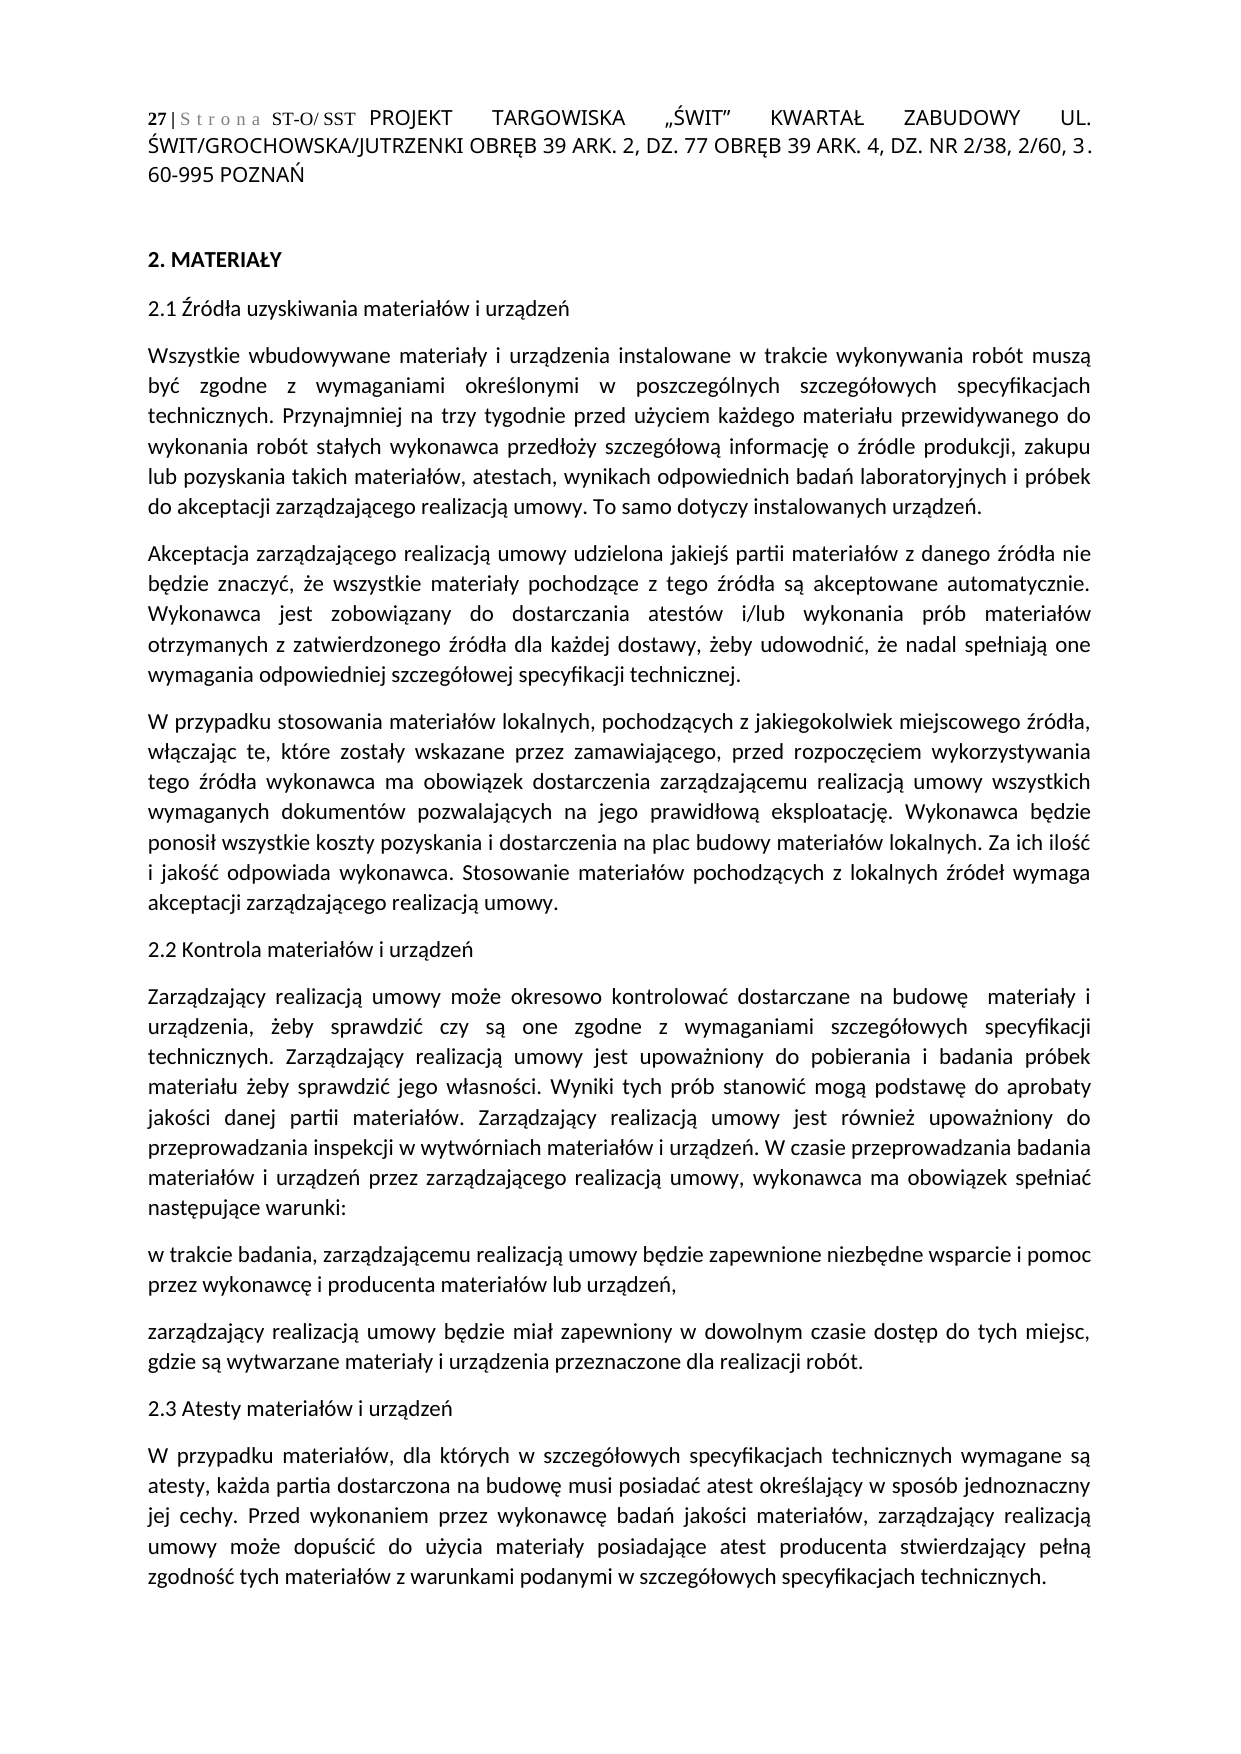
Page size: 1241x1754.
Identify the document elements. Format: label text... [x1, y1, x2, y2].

text 2.2 Kontrola materiałów i urządzeń [148, 935, 1092, 963]
text 2. MATERIAŁY [148, 246, 1092, 273]
text 2.1 Źródła uzyskiwania materiałów i urządzeń [148, 294, 1092, 322]
text Wszystkie wbudowywane materiały i urządzenia instalowane w trakcie wykonywania robót muszą być zgodne z wymaganiami określonymi w poszczególnych szczegółowych specyfikacjach technicznych. Przynajmniej na trzy tygodnie przed użyciem każdego materiału przewidywanego do wykonania robót stałych wykonawca przedłoży szczegółową informację o źródle produkcji, zakupu lub pozyskania takich materiałów, atestach, wynikach odpowiednich badań laboratoryjnych i próbek do akceptacji zarządzającego realizacją umowy. To samo dotyczy instalowanych urządzeń. [148, 341, 1092, 520]
text 2.3 Atesty materiałów i urządzeń [148, 1394, 1092, 1422]
text zarządzający realizacją umowy będzie miał zapewniony w dowolnym czasie dostęp do tych miejsc, gdzie są wytwarzane materiały i urządzenia przeznaczone dla realizacji robót. [148, 1317, 1092, 1376]
text Zarządzający realizacją umowy może okresowo kontrolować dostarczane na budowę materiały i urządzenia, żeby sprawdzić czy są one zgodne z wymaganiami szczegółowych specyfikacji technicznych. Zarządzający realizacją umowy jest upoważniony do pobierania i badania próbek materiału żeby sprawdzić jego własności. Wyniki tych prób stanowić mogą podstawę do aprobaty jakości danej partii materiałów. Zarządzający realizacją umowy jest również upoważniony do przeprowadzania inspekcji w wytwórniach materiałów i urządzeń. W czasie przeprowadzania badania materiałów i urządzeń przez zarządzającego realizacją umowy, wykonawca ma obowiązek spełniać następujące warunki: [148, 982, 1092, 1221]
text w trakcie badania, zarządzającemu realizacją umowy będzie zapewnione niezbędne wsparcie i pomoc przez wykonawcę i producenta materiałów lub urządzeń, [148, 1240, 1092, 1298]
text W przypadku materiałów, dla których w szczegółowych specyfikacjach technicznych wymagane są atesty, każda partia dostarczona na budowę musi posiadać atest określający w sposób jednoznaczny jej cechy. Przed wykonaniem przez wykonawcę badań jakości materiałów, zarządzający realizacją umowy może dopuścić do użycia materiały posiadające atest producenta stwierdzający pełną zgodność tych materiałów z warunkami podanymi w szczegółowych specyfikacjach technicznych. [148, 1441, 1092, 1590]
text Akceptacja zarządzającego realizacją umowy udzielona jakiejś partii materiałów z danego źródła nie będzie znaczyć, że wszystkie materiały pochodzące z tego źródła są akceptowane automatycznie. Wykonawca jest zobowiązany do dostarczania atestów i/lub wykonania prób materiałów otrzymanych z zatwierdzonego źródła dla każdej dostawy, żeby udowodnić, że nadal spełniają one wymagania odpowiedniej szczegółowej specyfikacji technicznej. [148, 539, 1092, 688]
text W przypadku stosowania materiałów lokalnych, pochodzących z jakiegokolwiek miejscowego źródła, włączając te, które zostały wskazane przez zamawiającego, przed rozpoczęciem wykorzystywania tego źródła wykonawca ma obowiązek dostarczenia zarządzającemu realizacją umowy wszystkich wymaganych dokumentów pozwalających na jego prawidłową eksploatację. Wykonawca będzie ponosił wszystkie koszty pozyskania i dostarczenia na plac budowy materiałów lokalnych. Za ich ilość i jakość odpowiada wykonawca. Stosowanie materiałów pochodzących z lokalnych źródeł wymaga akceptacji zarządzającego realizacją umowy. [148, 707, 1092, 916]
